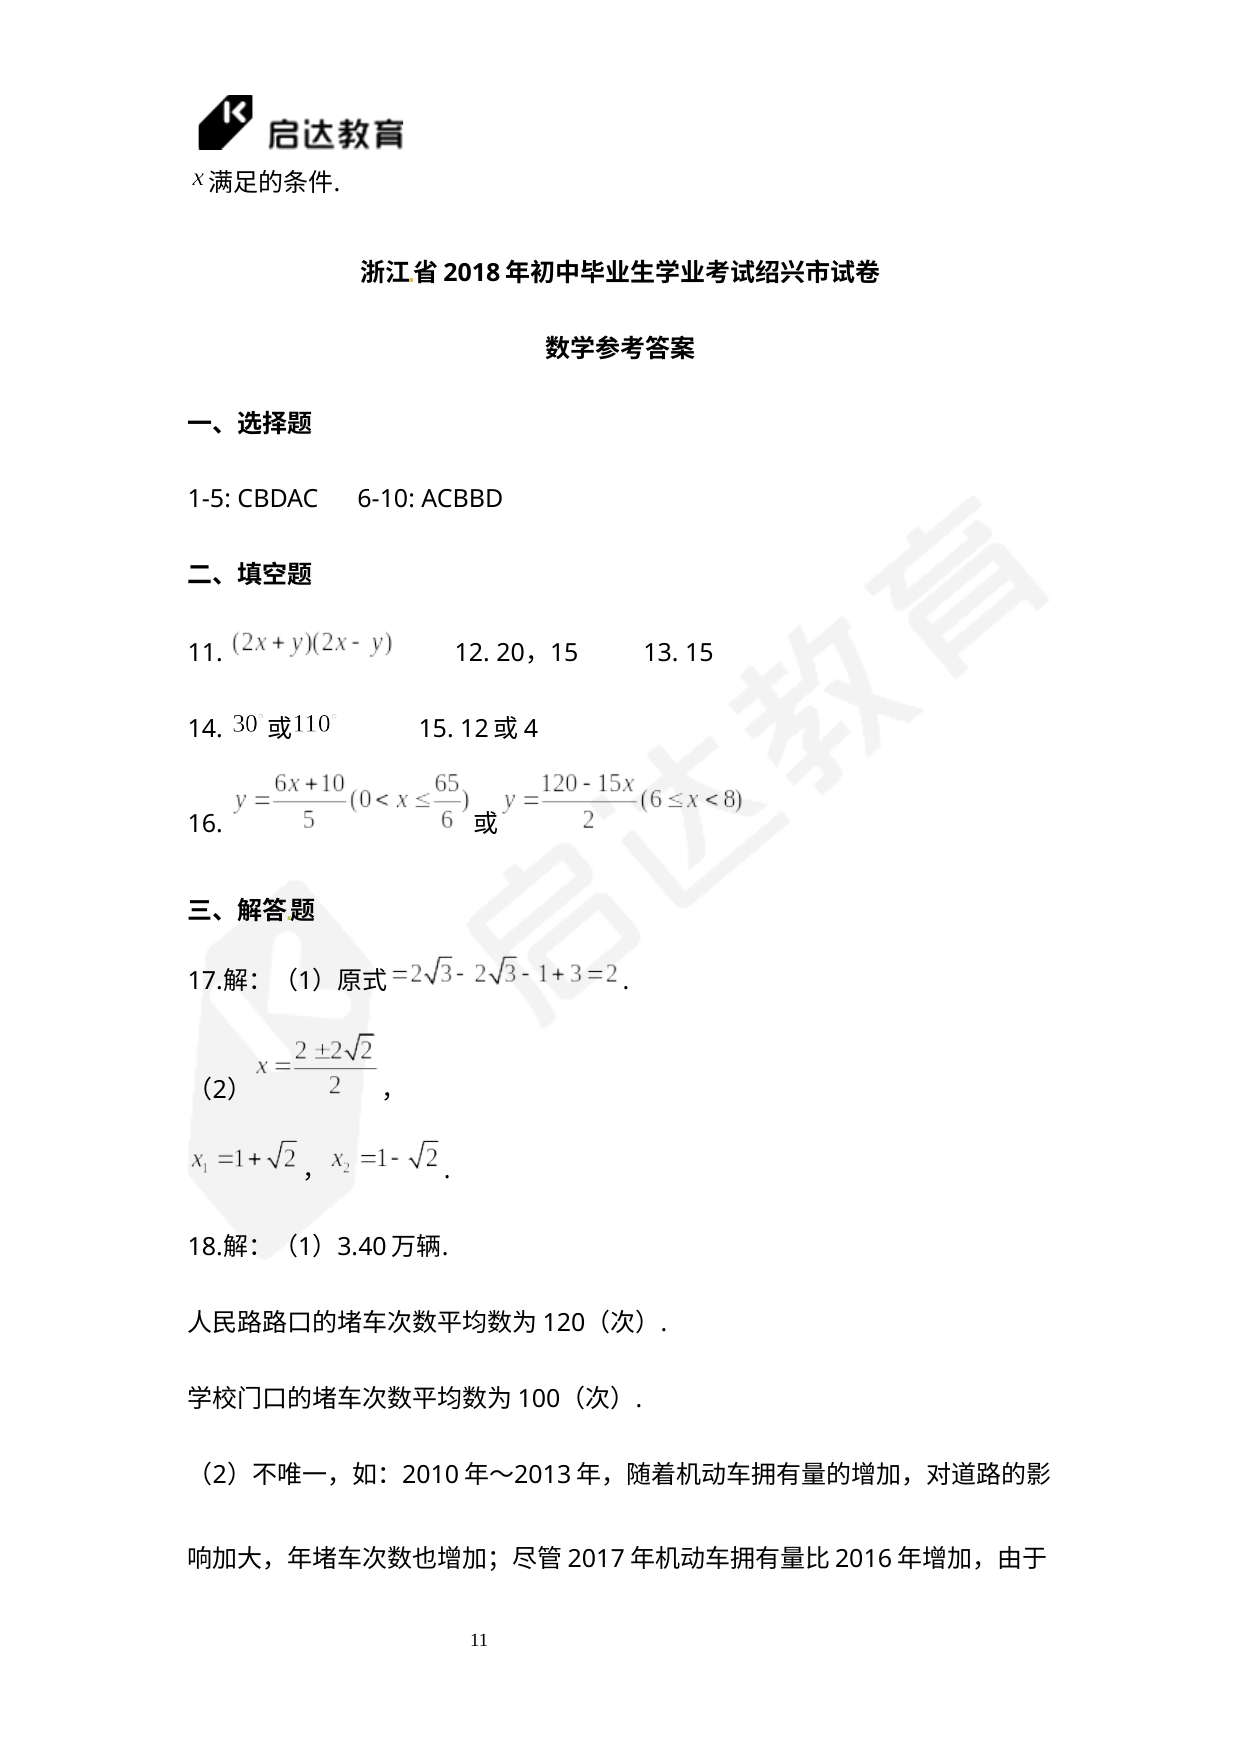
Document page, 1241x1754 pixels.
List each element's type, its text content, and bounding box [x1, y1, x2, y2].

picture [198, 95, 404, 150]
text ，. [187, 1136, 1053, 1201]
text 11. 12. 20，15 13. 15 [187, 616, 1053, 681]
text 18.解：（1）3.40万辆. [187, 1212, 1053, 1277]
text 学校门口的堵车次数平均数为100（次）. [187, 1364, 1053, 1429]
text 14. 或 15. 12或4 [187, 692, 1053, 757]
text （2）， [187, 1028, 1053, 1126]
text 一、选择题 [187, 389, 1053, 454]
text 1-5: CBDAC 6-10: ACBBD [187, 465, 1053, 530]
text 浙江省2018年初中毕业生学业考试绍兴市试卷 [187, 238, 1053, 303]
text （2）不唯一，如：2010年～2013年，随着机动车拥有量的增加，对道路的影响加大，年堵车次数也增加；尽管2017年机动车拥有量比2016年增加，由于进行了交通综合治理，人民路路口堵车次数反而降低. [187, 1440, 1053, 1589]
text 数学参考答案 [187, 314, 1053, 379]
text 三、解答题 [187, 876, 1053, 941]
text 人民路路口的堵车次数平均数为120（次）. [187, 1288, 1053, 1353]
text 17.解：（1）原式. [187, 952, 1053, 1017]
text 二、填空题 [187, 541, 1053, 606]
text 16. 或 [187, 768, 1053, 866]
text （3）一乘客前往站办事，他在，两站间的处（不含，站），刚好遇到上行车，千米，此时，接到通知，必须在35分钟内赶到，他可选择走到站或走到站乘下行车前往站.若乘客的步行速度是5千米/小时，求满足的条件. [187, 162, 1053, 227]
